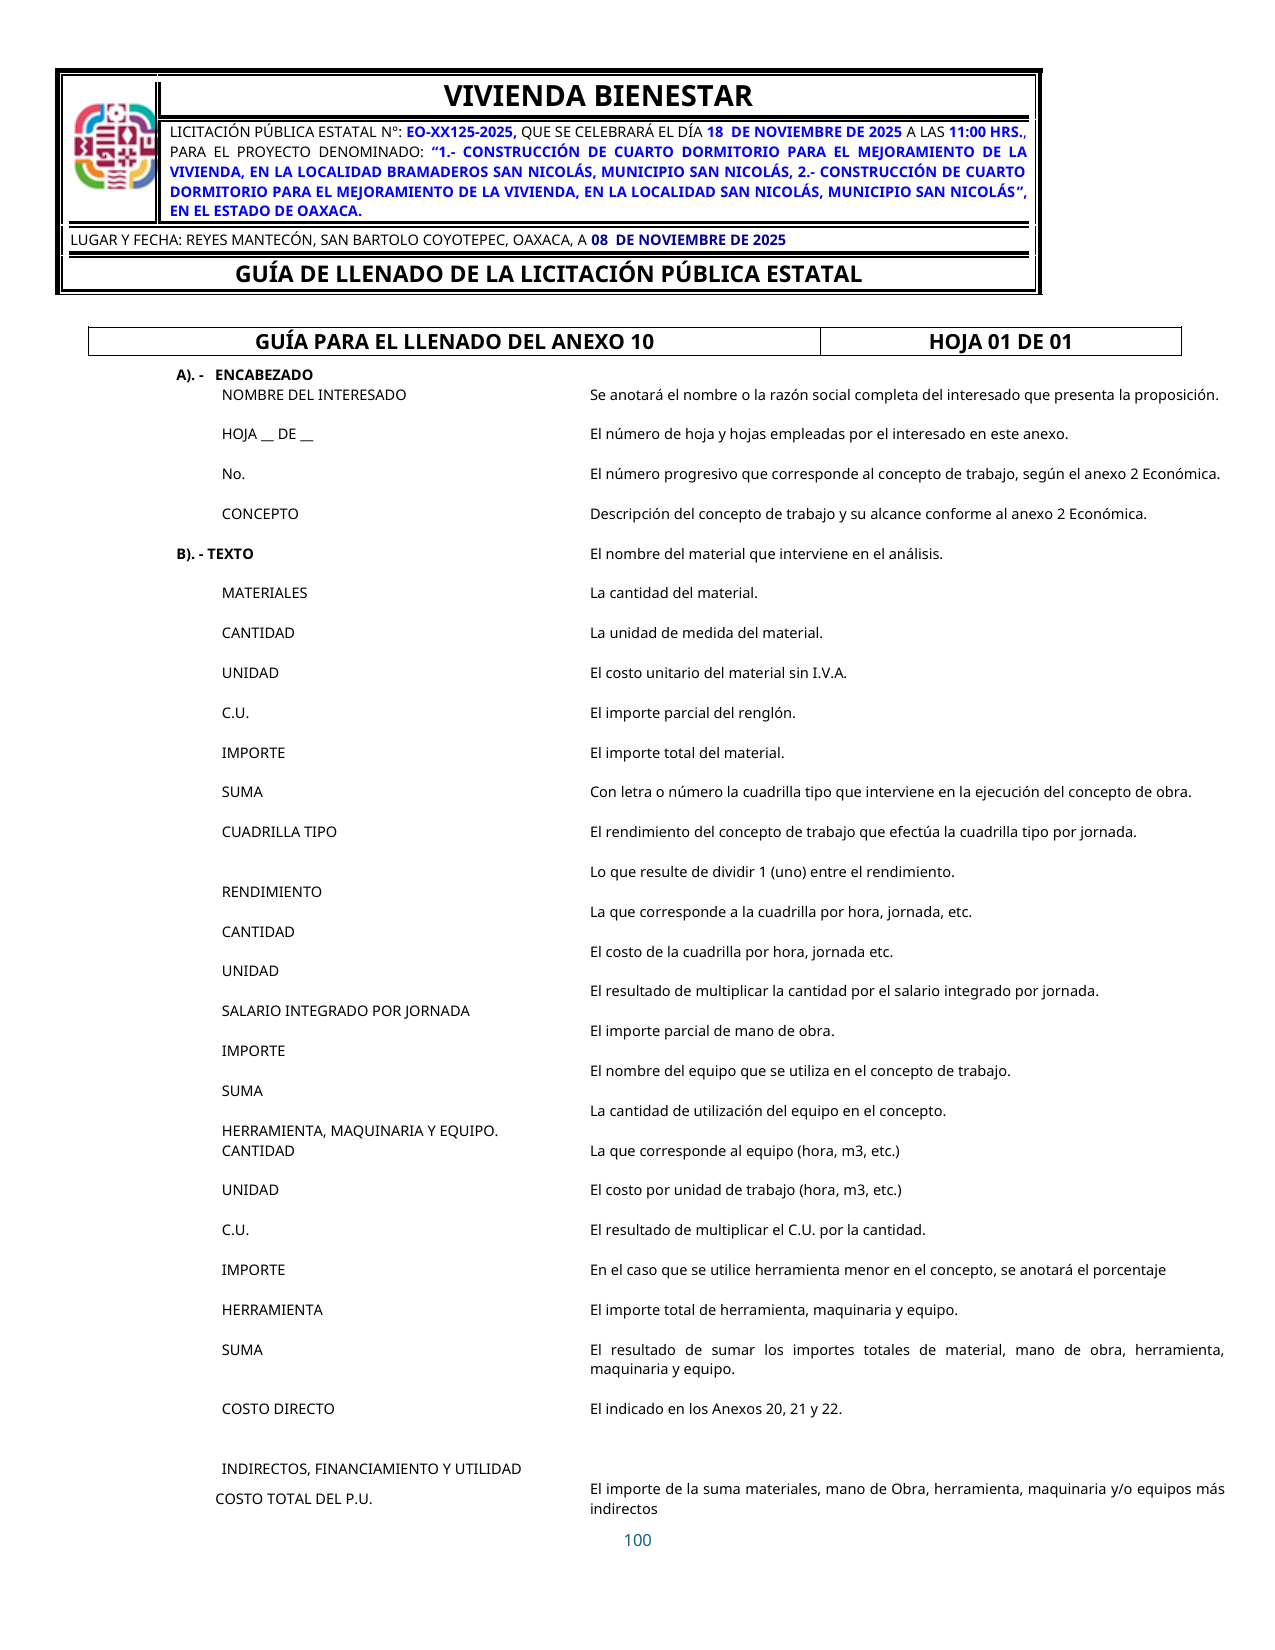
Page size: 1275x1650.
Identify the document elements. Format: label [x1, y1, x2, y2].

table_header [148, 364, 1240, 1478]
picture [161, 122, 170, 195]
picture [161, 96, 170, 115]
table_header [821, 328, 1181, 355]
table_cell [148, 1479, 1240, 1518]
picture [63, 96, 155, 195]
picture [157, 96, 170, 195]
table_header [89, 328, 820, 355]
